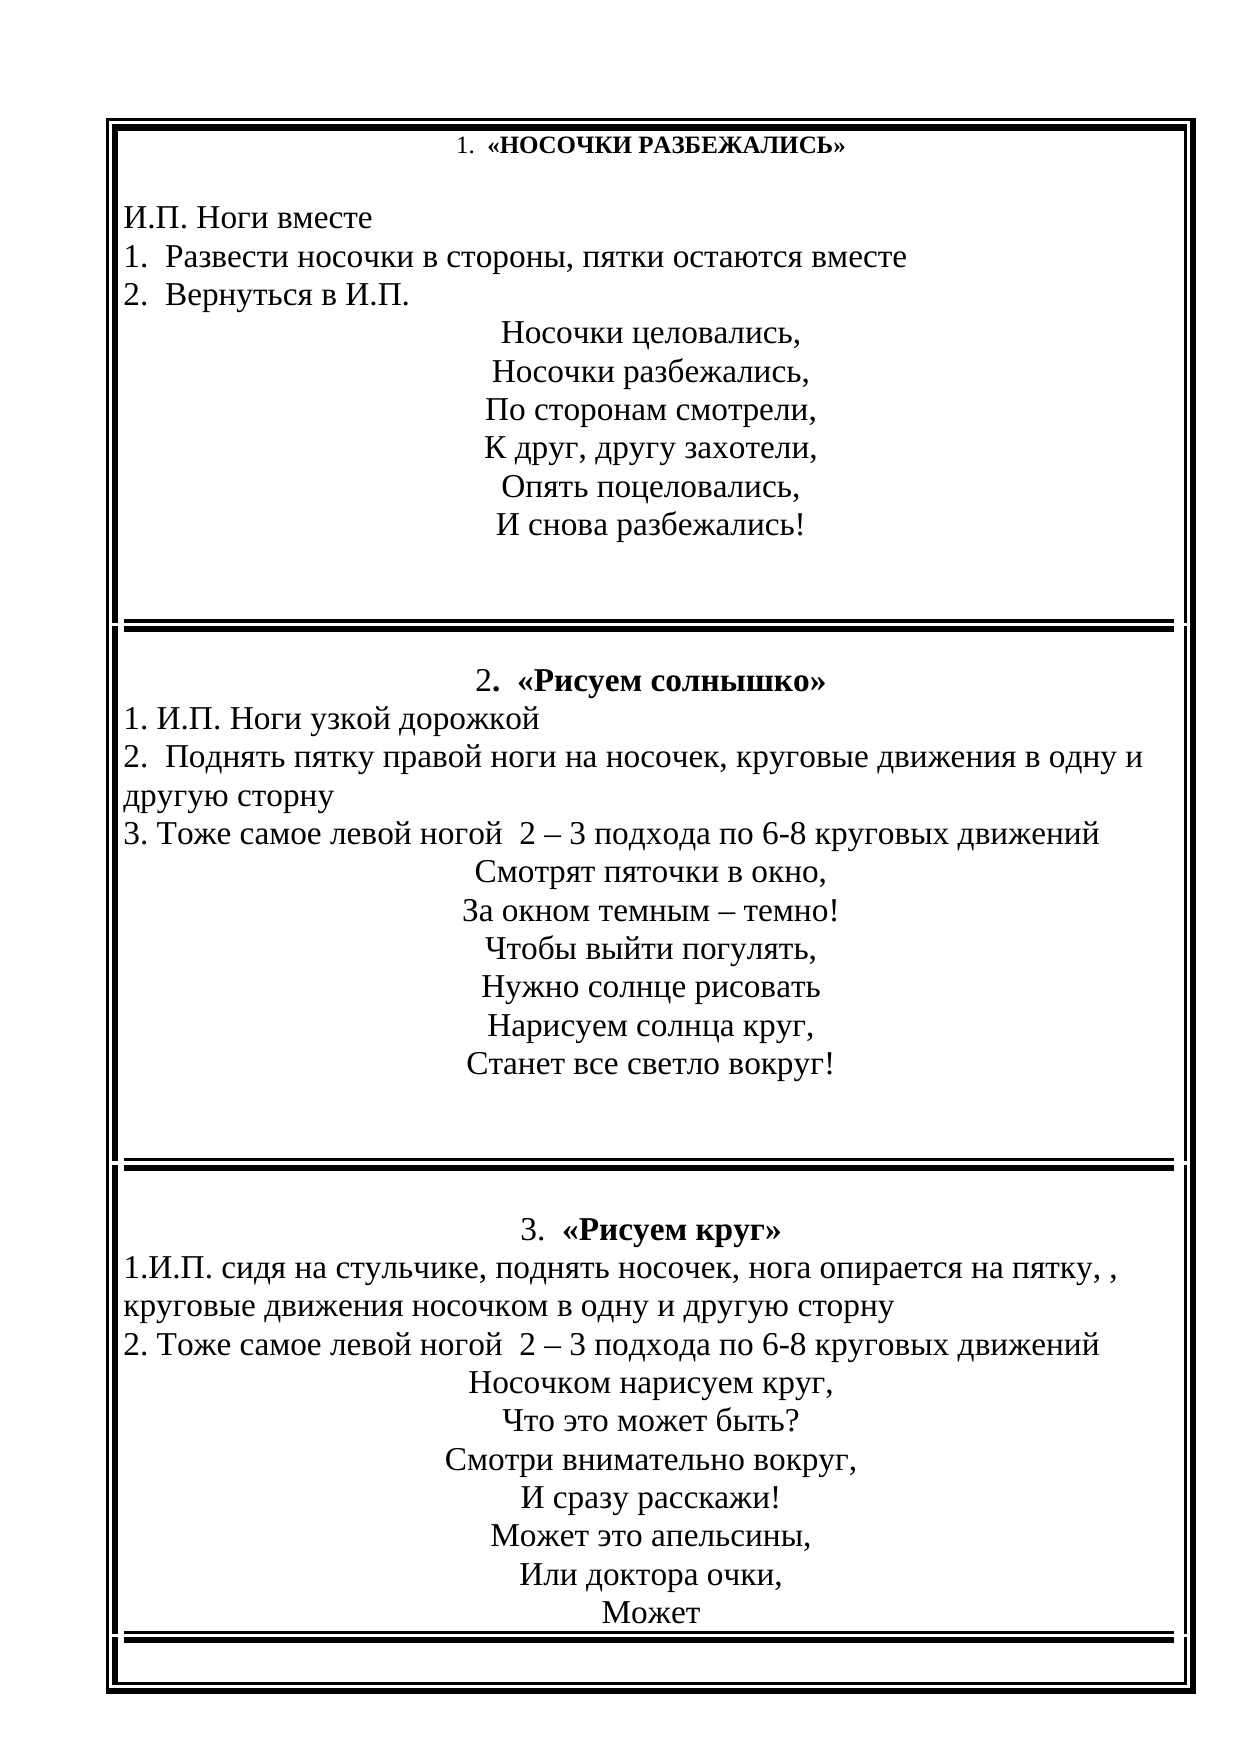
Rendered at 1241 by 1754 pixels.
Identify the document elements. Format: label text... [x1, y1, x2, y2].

table_header 1. «НОСОЧКИ РАЗБЕЖАЛИСЬ» И.П. Ноги вместе 1. Развести носочки в стороны, пятки остаются вместе 2. Вернуться в И.П. Носочки целовались, Носочки разбежались, По сторонам смотрели, К друг, другу захотели, Опять поцеловались, И снова разбежались! [112, 121, 1190, 619]
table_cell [112, 1631, 1190, 1682]
table_cell 3. «Рисуем круг» 1.И.П. сидя на стульчике, поднять носочек, нога опирается на пятку, , круговые движения носочком в одну и другую сторну 2. Тоже самое левой ногой 2 – 3 подхода по 6-8 круговых движений Носочком нарисуем круг, Что это может быть? Смотри внимательно вокруг, И сразу расскажи! Может это апельсины, Или доктора очки, Может [112, 1158, 1190, 1631]
table_cell 2. «Рисуем солнышко» 1. И.П. Ноги узкой дорожкой 2. Поднять пятку правой ноги на носочек, круговые движения в одну и другую сторну 3. Тоже самое левой ногой 2 – 3 подхода по 6-8 круговых движений Смотрят пяточки в окно, За окном темным – темно! Чтобы выйти погулять, Нужно солнце рисовать Нарисуем солнца круг, Станет все светло вокруг! [112, 619, 1190, 1158]
